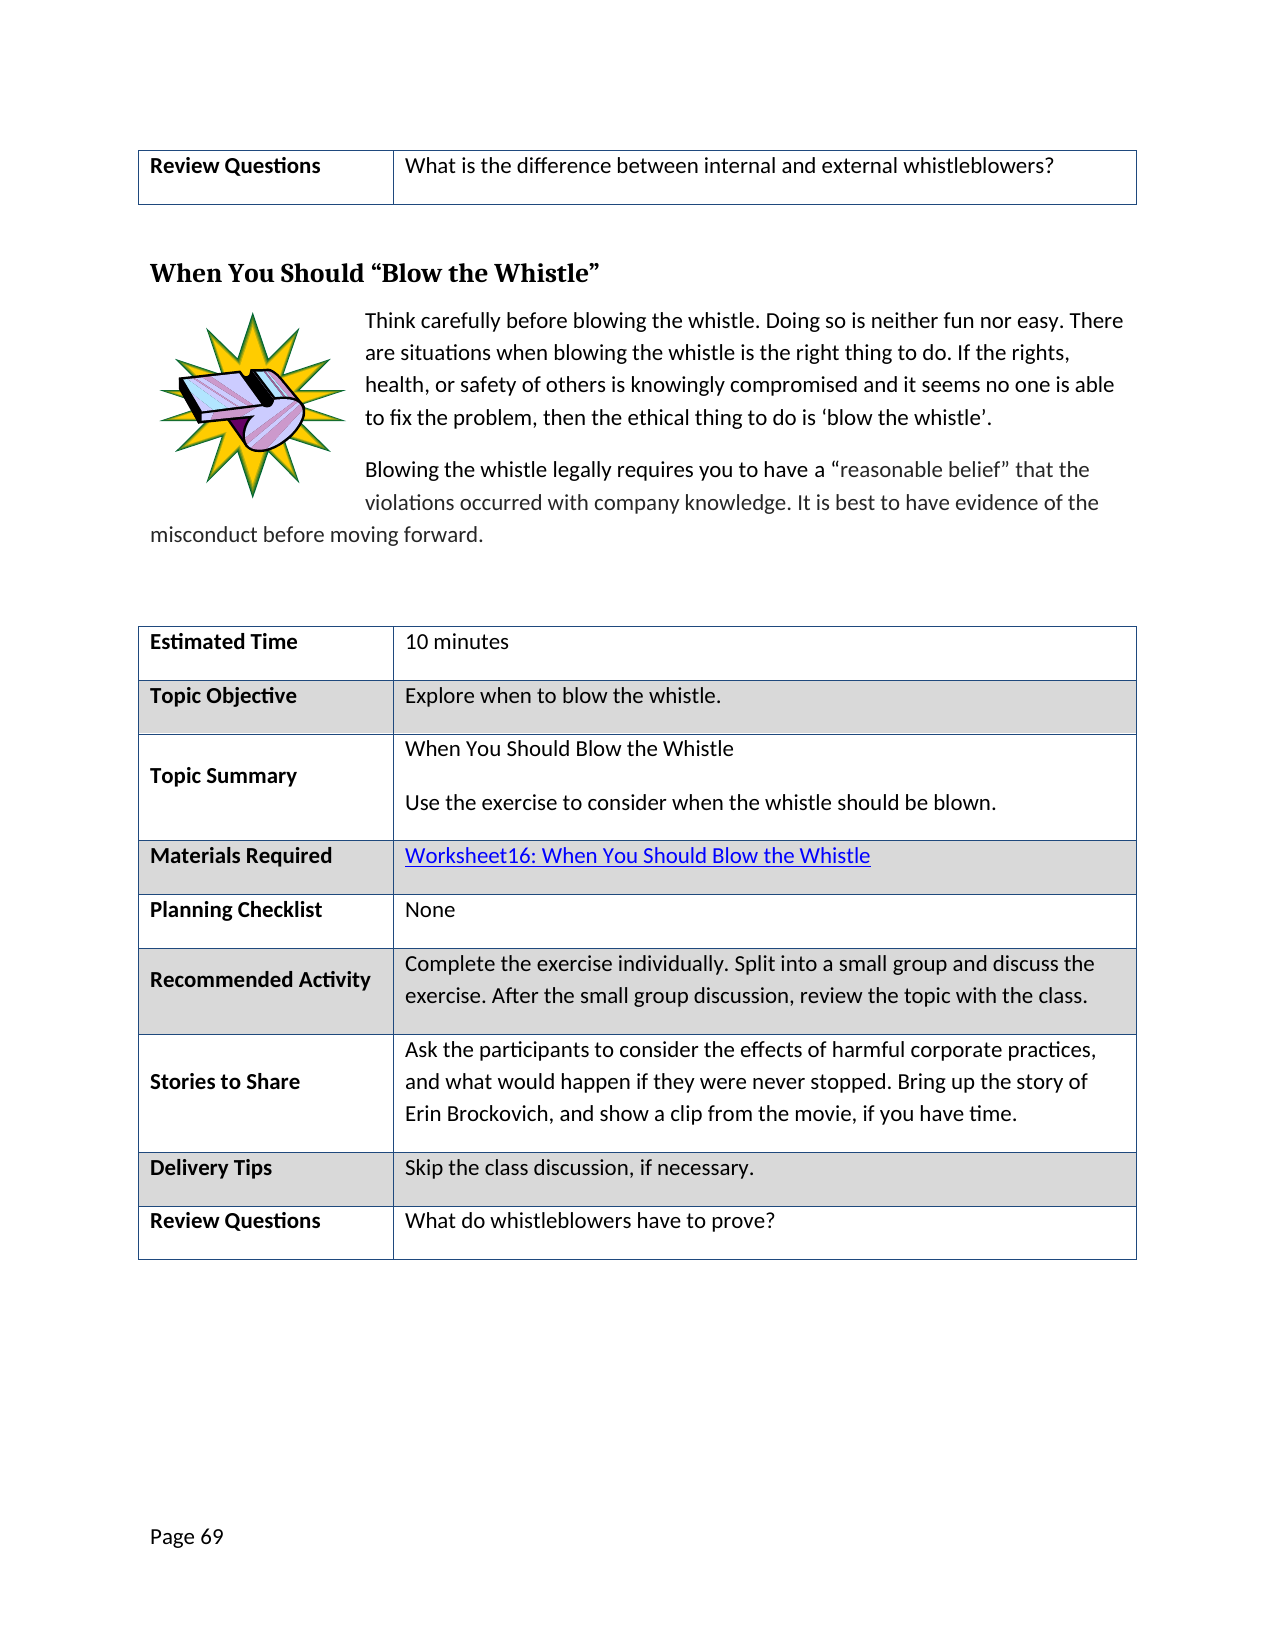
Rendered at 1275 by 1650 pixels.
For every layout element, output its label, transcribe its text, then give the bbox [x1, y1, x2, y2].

table_cell What is the difference between internal and external whistleblowers? [394, 151, 1136, 204]
table_cell Explore when to blow the whistle. [394, 681, 1136, 733]
table_cell Ask the participants to consider the effects of harmful corporate practices, and what would happen if they were never stopped. Bring up the story of Erin Brockovich, and show a clip from the movie, if you have time. [394, 1035, 1136, 1152]
table_cell Worksheet16: When You Should Blow the Whistle [394, 841, 1136, 894]
table_header Estimated Time [139, 627, 393, 680]
table_cell Recommended Activity [139, 949, 393, 1034]
text Think carefully before blowing the whistle. Doing so is neither fun nor easy. There are situations when blowing the whistle is the right thing to do. If the rights, health, or safety of others is knowingly compromised and it seems no one is able to fix the problem, then the ethical thing to do is ‘blow the whistle’. [150, 306, 1125, 431]
table_cell Materials Required [139, 841, 393, 894]
table_cell Planning Checklist [139, 895, 393, 948]
table_cell What do whistleblowers have to prove? [394, 1207, 1136, 1259]
table_cell Topic Objective [139, 681, 393, 733]
table_header 10 minutes [394, 627, 1136, 680]
table_cell None [394, 895, 1136, 948]
table_cell Topic Summary [139, 735, 393, 840]
table_cell Delivery Tips [139, 1153, 393, 1206]
table_cell Review Questions [139, 1207, 393, 1259]
table_cell Skip the class discussion, if necessary. [394, 1153, 1136, 1206]
text Blowing the whistle legally requires you to have a “reasonable belief” that the violations occurred with company knowledge. It is best to have evidence of the misconduct before moving forward. [150, 456, 1125, 548]
table_cell Complete the exercise individually. Split into a small group and discuss the exercise. After the small group discussion, review the topic with the class. [394, 949, 1136, 1034]
table_cell Stories to Share [139, 1035, 393, 1152]
table_cell When You Should Blow the Whistle Use the exercise to consider when the whistle should be blown. [394, 735, 1136, 840]
table_cell Review Questions [139, 151, 393, 204]
subtitle When You Should “Blow the Whistle” [150, 258, 1125, 289]
